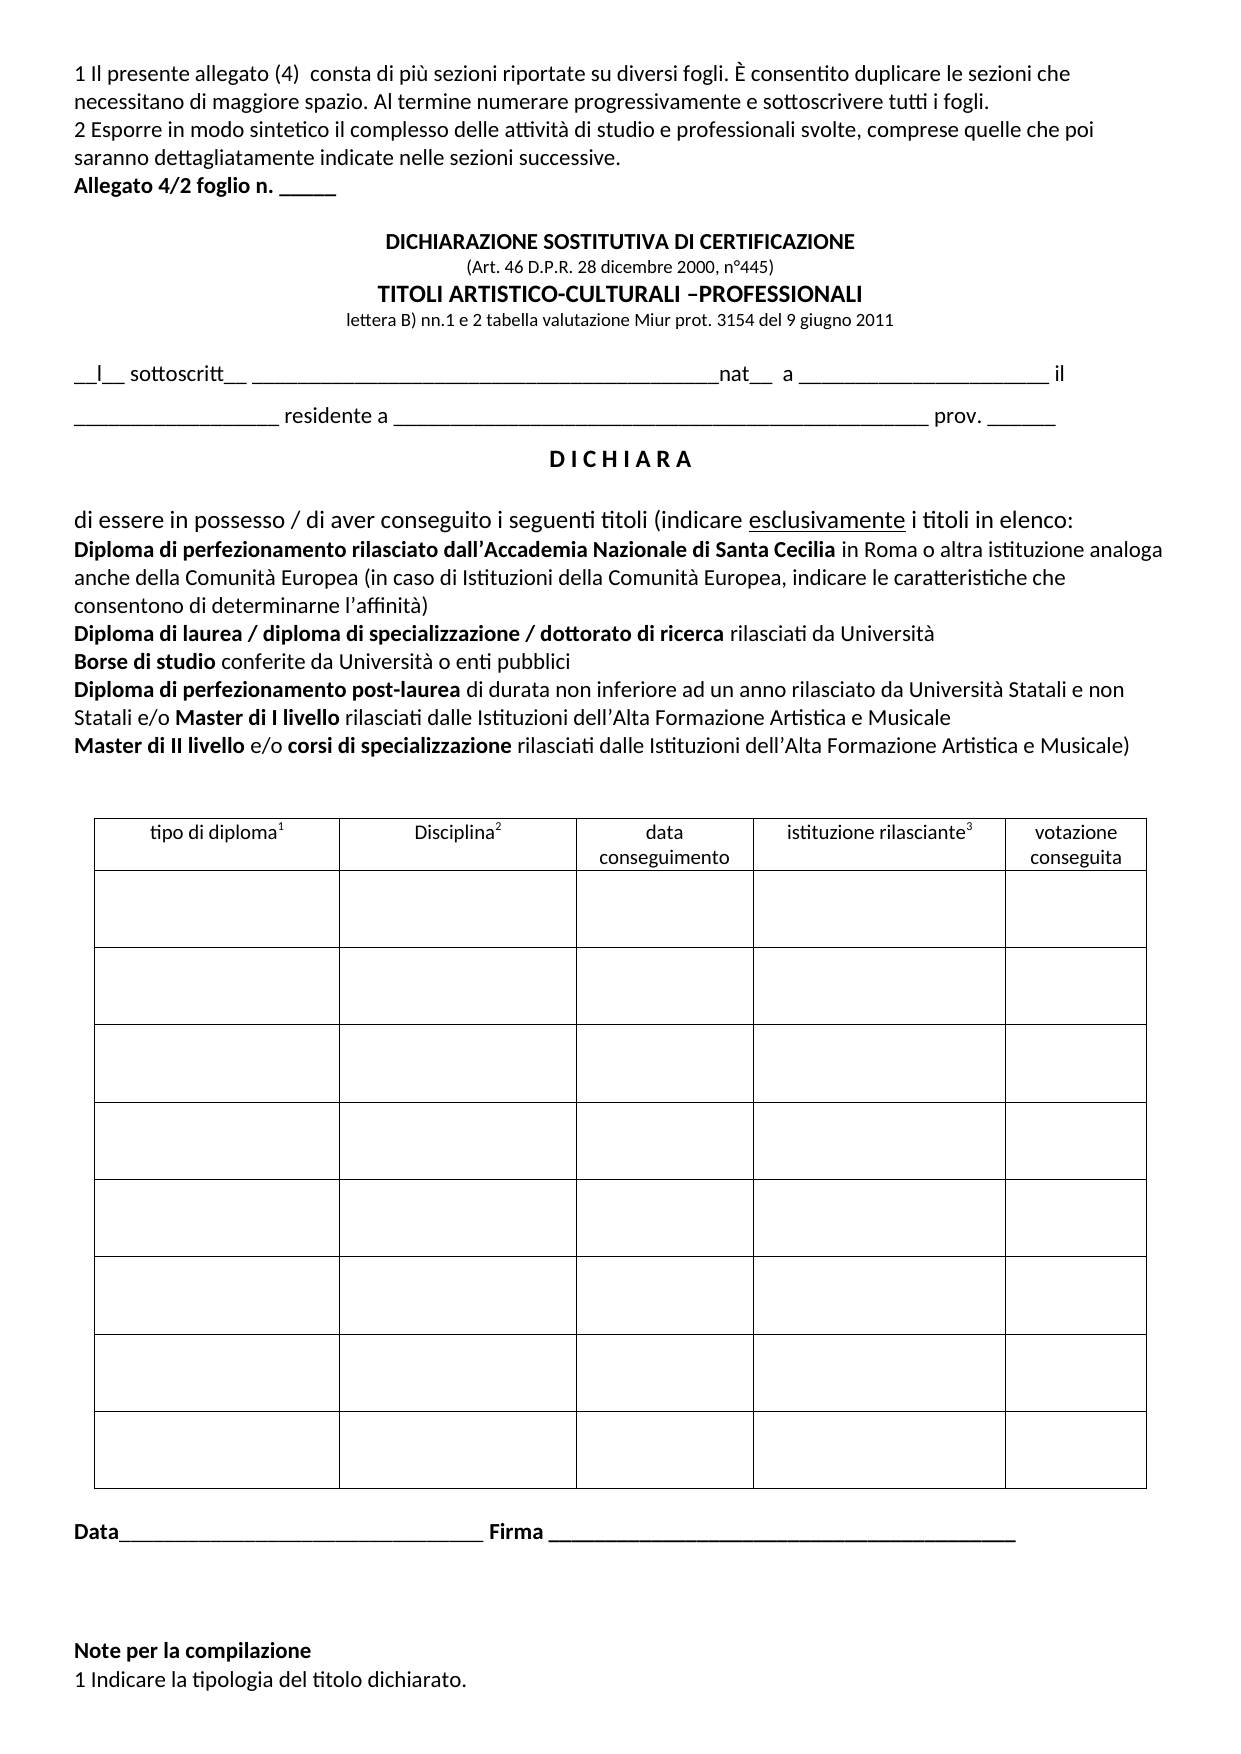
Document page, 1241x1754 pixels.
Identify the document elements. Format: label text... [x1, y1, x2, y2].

table_cell [754, 948, 1005, 1024]
table_cell [1006, 1103, 1146, 1179]
table_cell [340, 1103, 576, 1179]
table_header votazione conseguita [1006, 819, 1146, 870]
table_cell [95, 1180, 339, 1256]
table_cell [95, 1025, 339, 1102]
table_cell [340, 1335, 576, 1411]
text Master di II livello e/o corsi di specializzazione rilasciati dalle Istituzioni dell’Alta Formazione Artistica e Musicale) [74, 731, 1167, 759]
table_cell [95, 1412, 339, 1488]
table_header tipo di diploma1 [95, 819, 339, 870]
table_cell [1006, 1257, 1146, 1333]
text __l__ sottoscritt__ _________________________________________nat__ a ______________________ il __________________ residente a _______________________________________________ prov. ______ [74, 359, 1167, 429]
table_cell [754, 1257, 1005, 1333]
table_cell [95, 871, 339, 947]
table_cell [577, 871, 753, 947]
table_cell [1006, 1335, 1146, 1411]
table_cell [754, 1180, 1005, 1256]
text Diploma di perfezionamento post-laurea di durata non inferiore ad un anno rilasciato da Università Statali e non Statali e/o Master di I livello rilasciati dalle Istituzioni dell’Alta Formazione Artistica e Musicale [74, 675, 1167, 731]
table_cell [340, 871, 576, 947]
text Note per la compilazione [74, 1637, 1167, 1665]
table_cell [1006, 948, 1146, 1024]
table_cell [577, 1103, 753, 1179]
text (Art. 46 D.P.R. 28 dicembre 2000, n°445) [74, 255, 1167, 278]
text Diploma di perfezionamento rilasciato dall’Accademia Nazionale di Santa Cecilia in Roma o altra istituzione analoga anche della Comunità Europea (in caso di Istituzioni della Comunità Europea, indicare le caratteristiche che consentono di determinarne l’affinità) [74, 535, 1167, 619]
text lettera B) nn.1 e 2 tabella valutazione Miur prot. 3154 del 9 giugno 2011 [74, 309, 1167, 332]
text TITOLI ARTISTICO-CULTURALI –PROFESSIONALI [74, 278, 1167, 309]
table_cell [754, 1335, 1005, 1411]
text Borse di studio conferite da Università o enti pubblici [74, 647, 1167, 675]
table_header Disciplina2 [340, 819, 576, 870]
table_cell [340, 948, 576, 1024]
text Diploma di laurea / diploma di specializzazione / dottorato di ricerca rilasciati da Università [74, 619, 1167, 647]
table_cell [1006, 1025, 1146, 1102]
table_cell [754, 1103, 1005, 1179]
table_cell [340, 1180, 576, 1256]
table_cell [1006, 1412, 1146, 1488]
text 1 Indicare la tipologia del titolo dichiarato. [74, 1665, 1167, 1693]
table_cell [340, 1257, 576, 1333]
text Allegato 4/2 foglio n. _____ [74, 171, 1167, 199]
text di essere in possesso / di aver conseguito i seguenti titoli (indicare esclusivamente i titoli in elenco: [74, 504, 1167, 535]
table_cell [577, 1335, 753, 1411]
table_cell [577, 1412, 753, 1488]
table_header data conseguimento [577, 819, 753, 870]
table_cell [577, 1257, 753, 1333]
text DICHIARAZIONE SOSTITUTIVA DI CERTIFICAZIONE [74, 227, 1167, 255]
table_cell [577, 1180, 753, 1256]
table_cell [1006, 1180, 1146, 1256]
table_cell [754, 871, 1005, 947]
table_cell [754, 1025, 1005, 1102]
table_cell [95, 1257, 339, 1333]
table_cell [1006, 871, 1146, 947]
text 2 Esporre in modo sintetico il complesso delle attività di studio e professionali svolte, comprese quelle che poi saranno dettagliatamente indicate nelle sezioni successive. [74, 115, 1167, 171]
table_cell [754, 1412, 1005, 1488]
table_cell [95, 1103, 339, 1179]
text 1 Il presente allegato (4) consta di più sezioni riportate su diversi fogli. È consentito duplicare le sezioni che necessitano di maggiore spazio. Al termine numerare progressivamente e sottoscrivere tutti i fogli. [74, 59, 1167, 115]
table_cell [95, 948, 339, 1024]
text D I C H I A R A [74, 443, 1167, 474]
table_cell [340, 1412, 576, 1488]
table_cell [577, 948, 753, 1024]
table_cell [577, 1025, 753, 1102]
table_cell [95, 1335, 339, 1411]
text Data________________________________ Firma _________________________________________ [74, 1517, 1167, 1545]
table_cell [340, 1025, 576, 1102]
table_header istituzione rilasciante3 [754, 819, 1005, 870]
